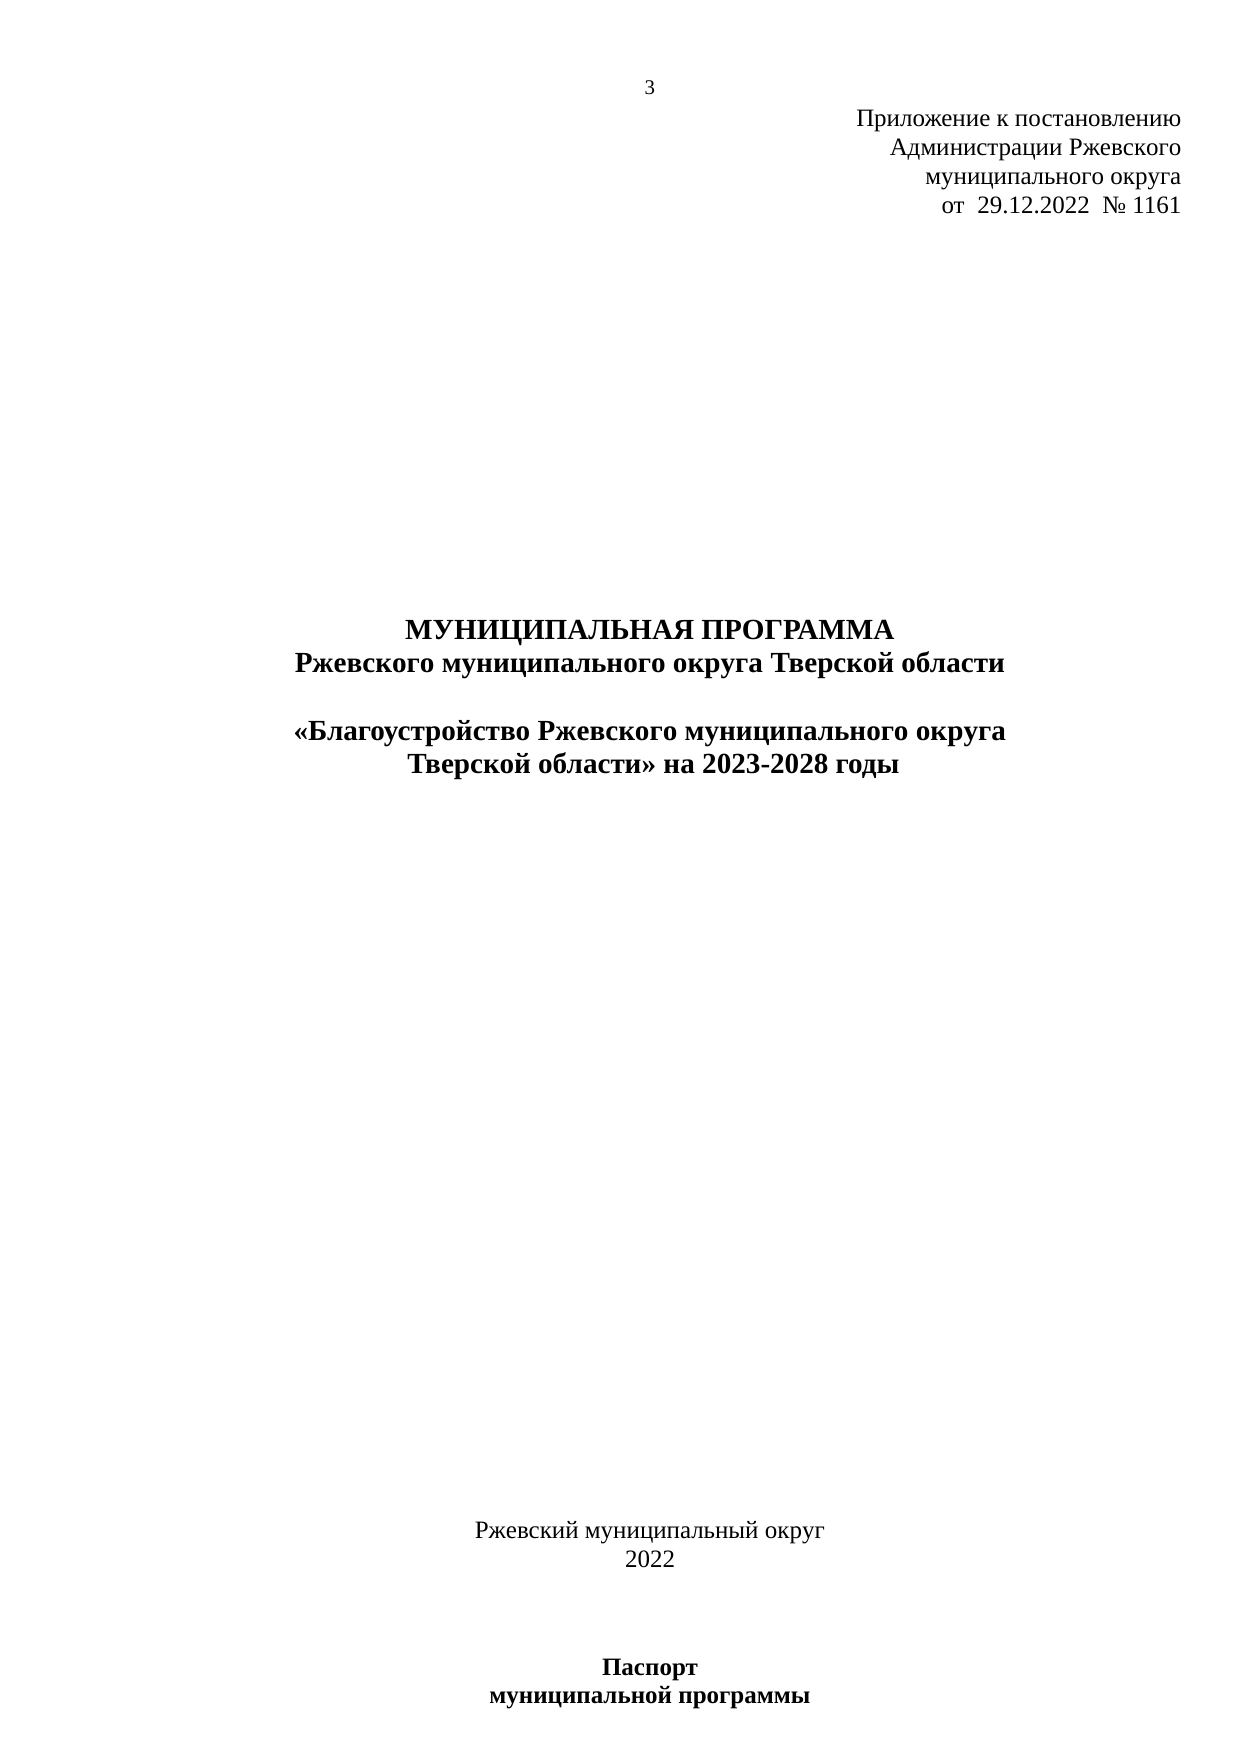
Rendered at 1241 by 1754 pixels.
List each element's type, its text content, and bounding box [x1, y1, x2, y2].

text Паспорт [118, 1652, 1181, 1680]
text Тверской области» на 2023-2028 годы [118, 746, 1181, 780]
text 2022 [118, 1544, 1181, 1572]
text Ржевского муниципального округа Тверской области [118, 646, 1181, 679]
text от 29.12.2022 № 1161 [606, 190, 1181, 218]
text Ржевский муниципальный округ [118, 1515, 1181, 1544]
text Администрации Ржевского [606, 132, 1181, 161]
text муниципального округа [606, 161, 1181, 190]
text Приложение к постановлению [606, 103, 1181, 132]
text «Благоустройство Ржевского муниципального округа [118, 713, 1181, 746]
text МУНИЦИПАЛЬНАЯ ПРОГРАММА [118, 612, 1181, 646]
text муниципальной программы [118, 1680, 1181, 1709]
